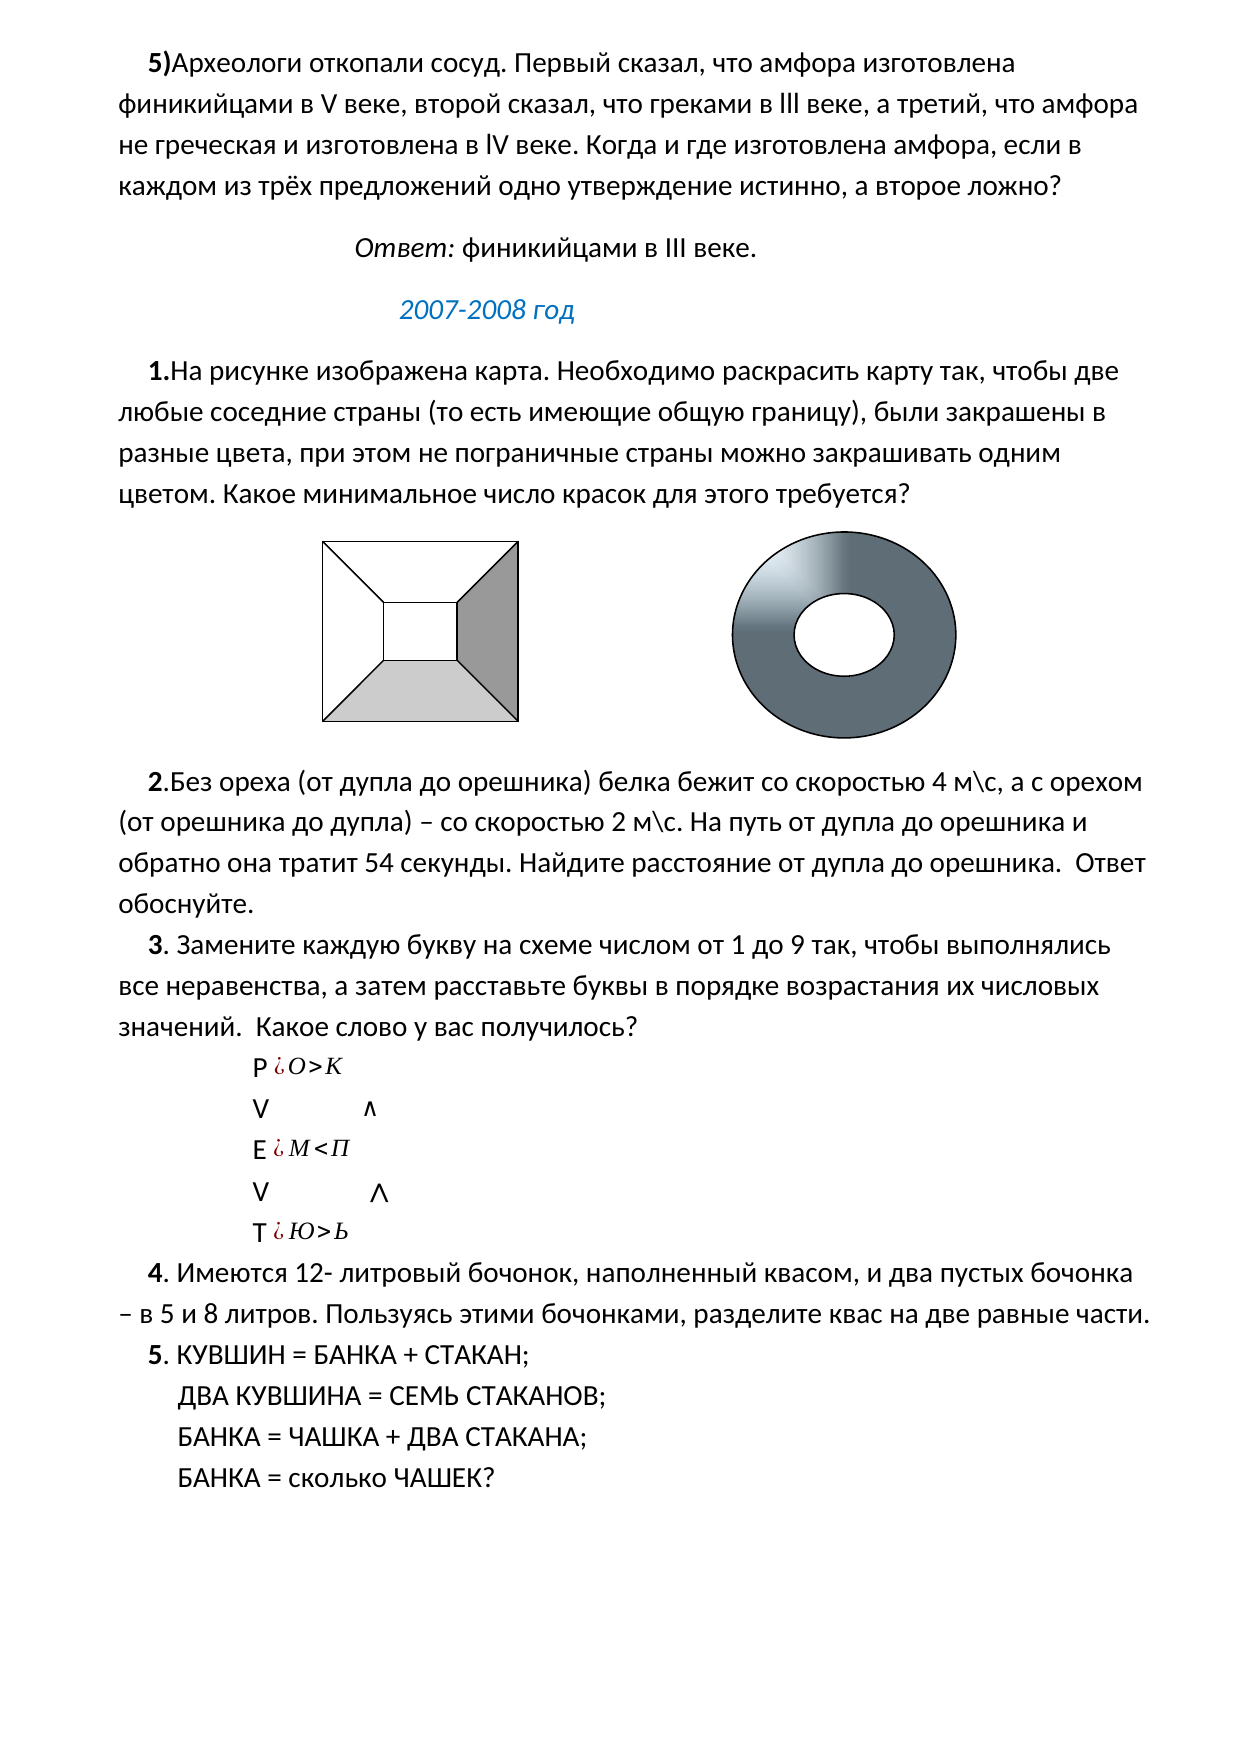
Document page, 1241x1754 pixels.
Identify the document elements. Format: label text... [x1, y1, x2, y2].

list 5. КУВШИН = БАНКА + СТАКАН; [118, 1336, 1152, 1372]
list БАНКА = ЧАШКА + ДВА СТАКАНА; [177, 1418, 1152, 1454]
list V ∧ [252, 1172, 1152, 1208]
list Е [252, 1131, 1152, 1167]
list 2.Без ореха (от дупла до орешника) белка бежит со скоростью 4 м\с, а с орехом (от орешника до дупла) – со скоростью 2 м\с. На путь от дупла до орешника и обратно она тратит 54 секунды. Найдите расстояние от дупла до орешника. Ответ обоснуйте. [118, 763, 1152, 921]
list БАНКА = сколько ЧАШЕК? [118, 1459, 1152, 1495]
list 4. Имеются 12- литровый бочонок, наполненный квасом, и два пустых бочонка – в 5 и 8 литров. Пользуясь этими бочонками, разделите квас на две равные части. [118, 1254, 1152, 1331]
list 3. Замените каждую букву на схеме числом от 1 до 9 так, чтобы выполнялись все неравенства, а затем расставьте буквы в порядке возрастания их числовых значений. Какое слово у вас получилось? [118, 926, 1152, 1044]
list Т [252, 1214, 1152, 1249]
text 2007-2008 год [177, 291, 1152, 326]
text 5)Археологи откопали сосуд. Первый сказал, что амфора изготовлена финикийцами в V веке, второй сказал, что греками в lll веке, а третий, что амфора не греческая и изготовлена в lV веке. Когда и где изготовлена амфора, если в каждом из трёх предложений одно утверждение истинно, а второе ложно? [118, 44, 1152, 203]
list 1.На рисунке изображена карта. Необходимо раскрасить карту так, чтобы две любые соседние страны (то есть имеющие общую границу), были закрашены в разные цвета, при этом не пограничные страны можно закрашивать одним цветом. Какое минимальное число красок для этого требуется? [118, 352, 1152, 511]
list ДВА КУВШИНА = СЕМЬ СТАКАНОВ; [177, 1377, 1152, 1413]
list Р [252, 1049, 1152, 1085]
list V [252, 1090, 1152, 1126]
text Ответ: финикийцами в III веке. [162, 229, 1152, 264]
